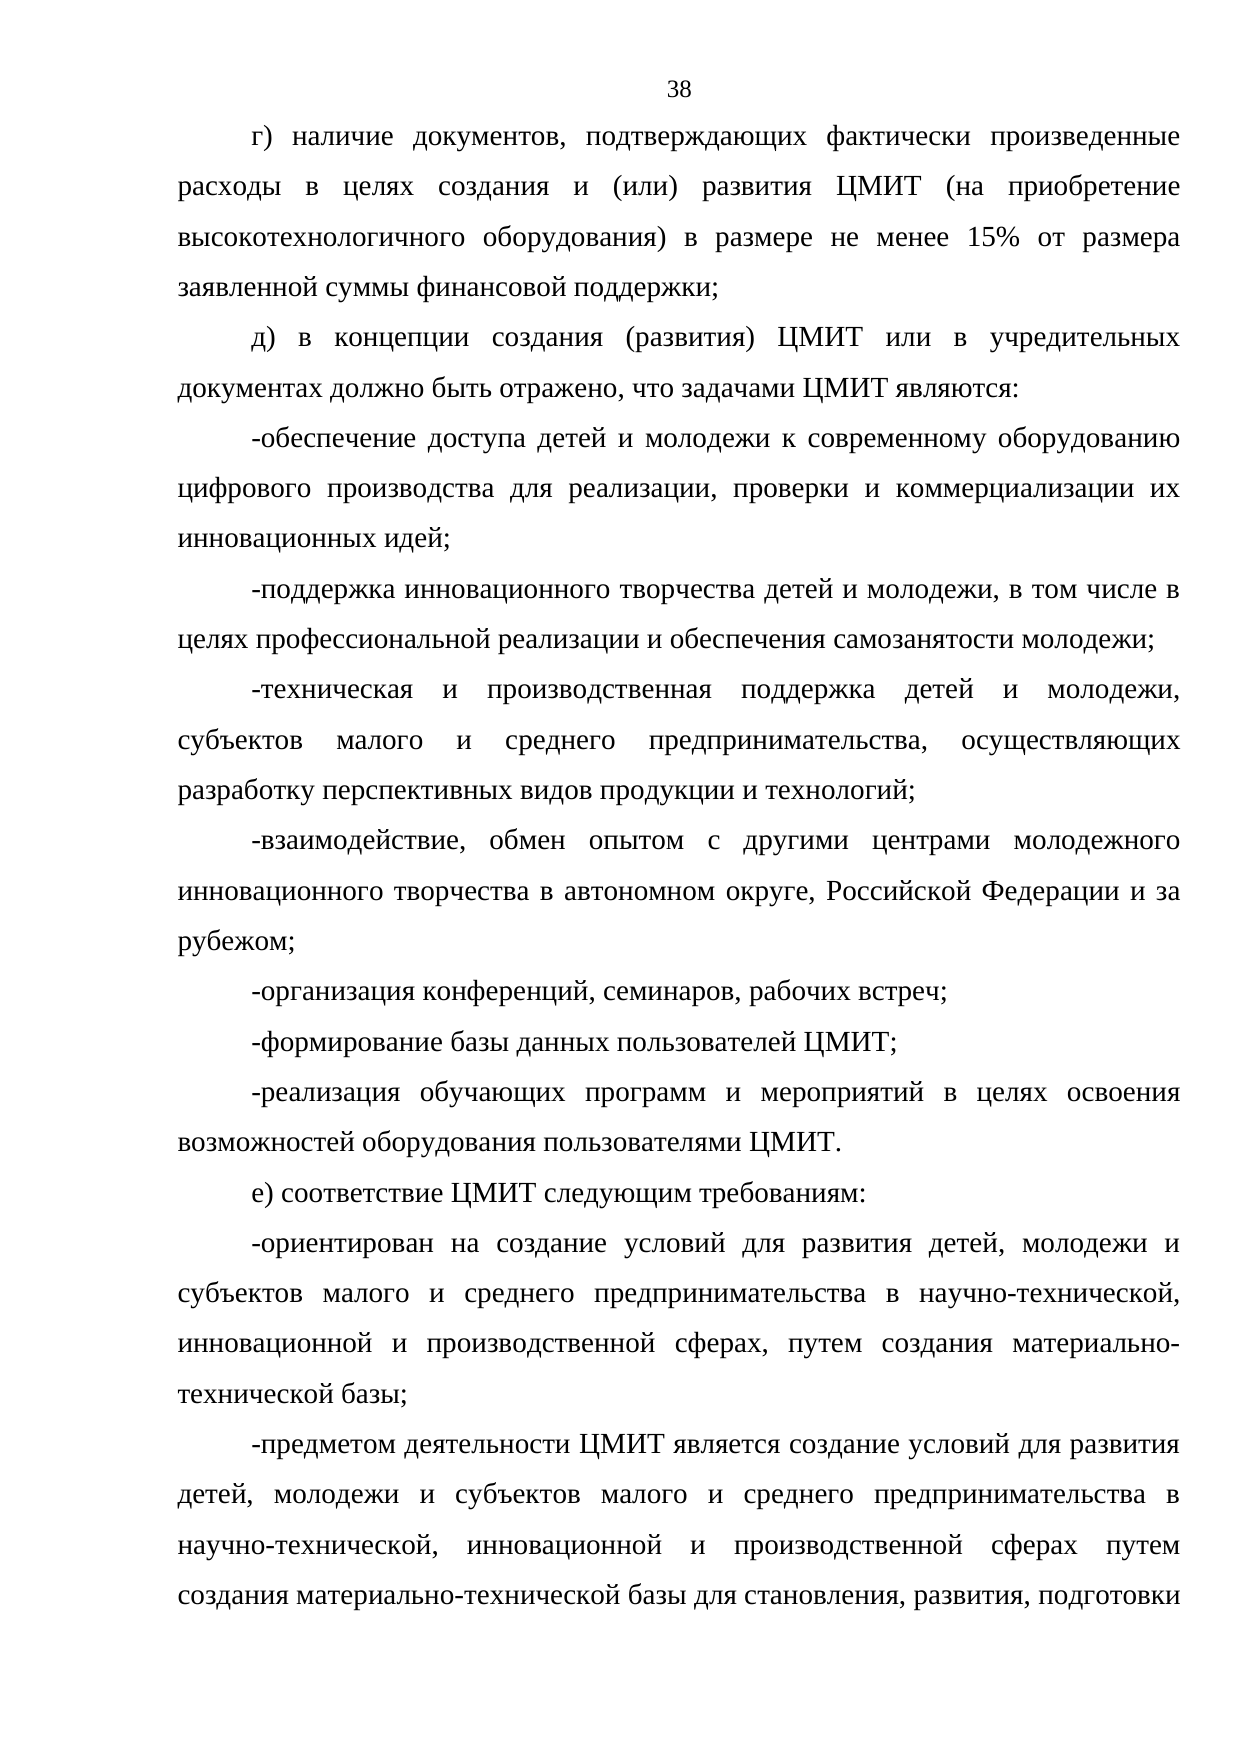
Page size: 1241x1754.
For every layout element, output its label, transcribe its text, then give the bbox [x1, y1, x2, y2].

text -техническая и производственная поддержка детей и молодежи, субъектов малого и среднего предпринимательства, осуществляющих разработку перспективных видов продукции и технологий; [177, 672, 1181, 806]
text е) соответствие ЦМИТ следующим требованиям: [177, 1175, 1181, 1208]
text -формирование базы данных пользователей ЦМИТ; [177, 1024, 1181, 1057]
text -обеспечение доступа детей и молодежи к современному оборудованию цифрового производства для реализации, проверки и коммерциализации их инновационных идей; [177, 420, 1181, 554]
text д) в концепции создания (развития) ЦМИТ или в учредительных документах должно быть отражено, что задачами ЦМИТ являются: [177, 319, 1181, 403]
text -реализация обучающих программ и мероприятий в целях освоения возможностей оборудования пользователями ЦМИТ. [177, 1074, 1181, 1158]
text -организация конференций, семинаров, рабочих встреч; [177, 973, 1181, 1007]
text -взаимодействие, обмен опытом с другими центрами молодежного инновационного творчества в автономном округе, Российской Федерации и за рубежом; [177, 822, 1181, 957]
text -поддержка инновационного творчества детей и молодежи, в том числе в целях профессиональной реализации и обеспечения самозанятости молодежи; [177, 571, 1181, 655]
text -ориентирован на создание условий для развития детей, молодежи и субъектов малого и среднего предпринимательства в научно-технической, инновационной и производственной сферах, путем создания материально-технической базы; [177, 1225, 1181, 1409]
text г) наличие документов, подтверждающих фактически произведенные расходы в целях создания и (или) развития ЦМИТ (на приобретение высокотехнологичного оборудования) в размере не менее 15% от размера заявленной суммы финансовой поддержки; [177, 118, 1181, 303]
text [177, 1426, 1181, 1611]
